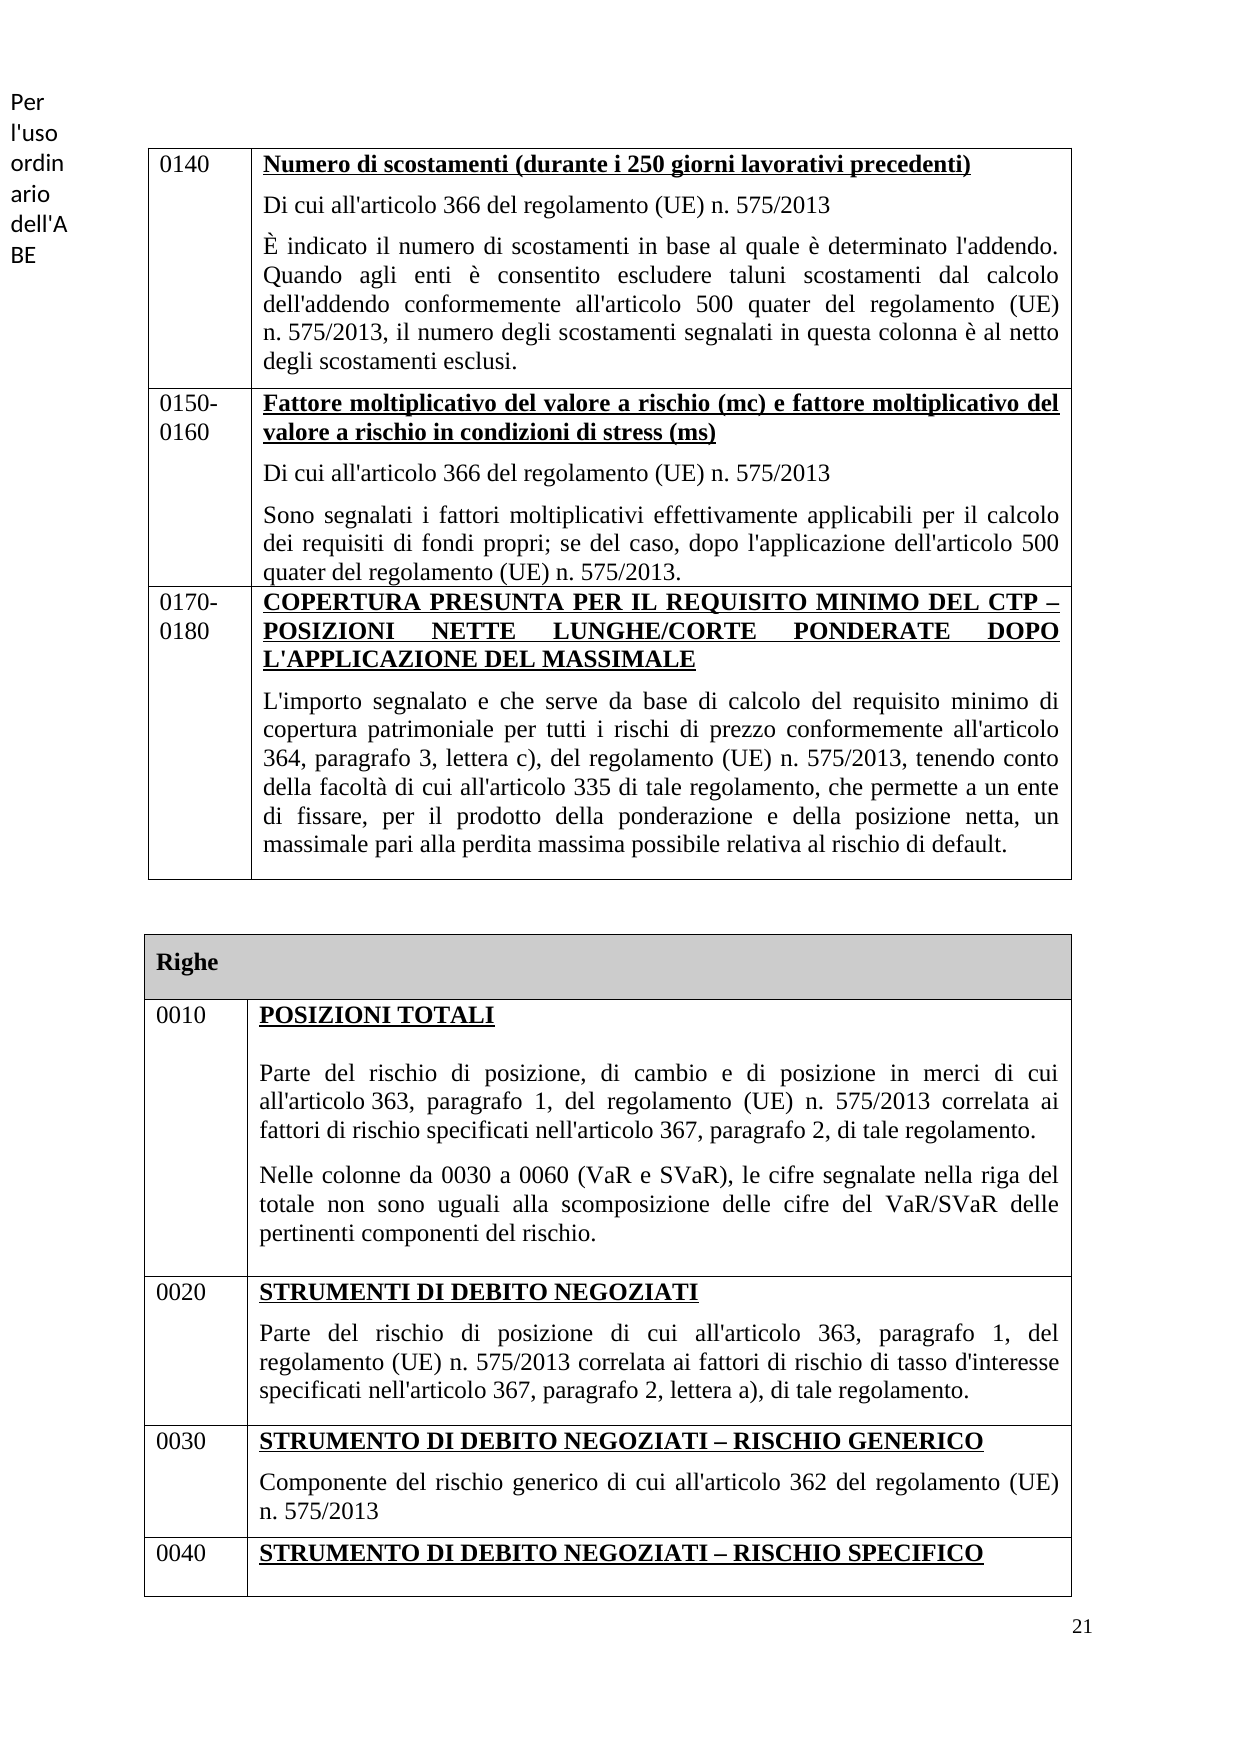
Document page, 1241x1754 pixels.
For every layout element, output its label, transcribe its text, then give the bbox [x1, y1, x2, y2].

table_cell 0010 [145, 1000, 247, 1276]
table_cell 0030 [145, 1426, 247, 1537]
table_header Righe [145, 935, 1071, 999]
table_cell 0150-0160 [149, 389, 251, 586]
table_cell STRUMENTI DI DEBITO NEGOZIATI Parte del rischio di posizione di cui all'articolo 363, paragrafo 1, del regolamento (UE) n. 575/2013 correlata ai fattori di rischio di tasso d'interesse specificati nell'articolo 367, paragrafo 2, lettera a), di tale regolamento. [248, 1277, 1071, 1425]
table_cell POSIZIONI TOTALI Parte del rischio di posizione, di cambio e di posizione in merci di cui all'articolo 363, paragrafo 1, del regolamento (UE) n. 575/2013 correlata ai fattori di rischio specificati nell'articolo 367, paragrafo 2, di tale regolamento. Nelle colonne da 0030 a 0060 (VaR e SVaR), le cifre segnalate nella riga del totale non sono uguali alla scomposizione delle cifre del VaR/SVaR delle pertinenti componenti del rischio. [248, 1000, 1071, 1276]
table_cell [248, 1538, 1071, 1596]
table_cell Numero di scostamenti (durante i 250 giorni lavorativi precedenti) Di cui all'articolo 366 del regolamento (UE) n. 575/2013 È indicato il numero di scostamenti in base al quale è determinato l'addendo. Quando agli enti è consentito escludere taluni scostamenti dal calcolo dell'addendo conformemente all'articolo 500 quater del regolamento (UE) n. 575/2013, il numero degli scostamenti segnalati in questa colonna è al netto degli scostamenti esclusi. [252, 149, 1071, 387]
table_cell COPERTURA PRESUNTA PER IL REQUISITO MINIMO DEL CTP – POSIZIONI NETTE LUNGHE/CORTE PONDERATE DOPO L'APPLICAZIONE DEL MASSIMALE L'importo segnalato e che serve da base di calcolo del requisito minimo di copertura patrimoniale per tutti i rischi di prezzo conformemente all'articolo 364, paragrafo 3, lettera c), del regolamento (UE) n. 575/2013, tenendo conto della facoltà di cui all'articolo 335 di tale regolamento, che permette a un ente di fissare, per il prodotto della ponderazione e della posizione netta, un massimale pari alla perdita massima possibile relativa al rischio di default. [252, 587, 1071, 879]
table_cell 0140 [149, 149, 251, 387]
table_cell Fattore moltiplicativo del valore a rischio (mc) e fattore moltiplicativo del valore a rischio in condizioni di stress (ms) Di cui all'articolo 366 del regolamento (UE) n. 575/2013 Sono segnalati i fattori moltiplicativi effettivamente applicabili per il calcolo dei requisiti di fondi propri; se del caso, dopo l'applicazione dell'articolo 500 quater del regolamento (UE) n. 575/2013. [252, 389, 1071, 586]
table_cell 0020 [145, 1277, 247, 1425]
table_cell STRUMENTO DI DEBITO NEGOZIATI – RISCHIO GENERICO Componente del rischio generico di cui all'articolo 362 del regolamento (UE) n. 575/2013 [248, 1426, 1071, 1537]
table_cell 0040 [145, 1538, 247, 1596]
table_cell 0170-0180 [149, 587, 251, 879]
